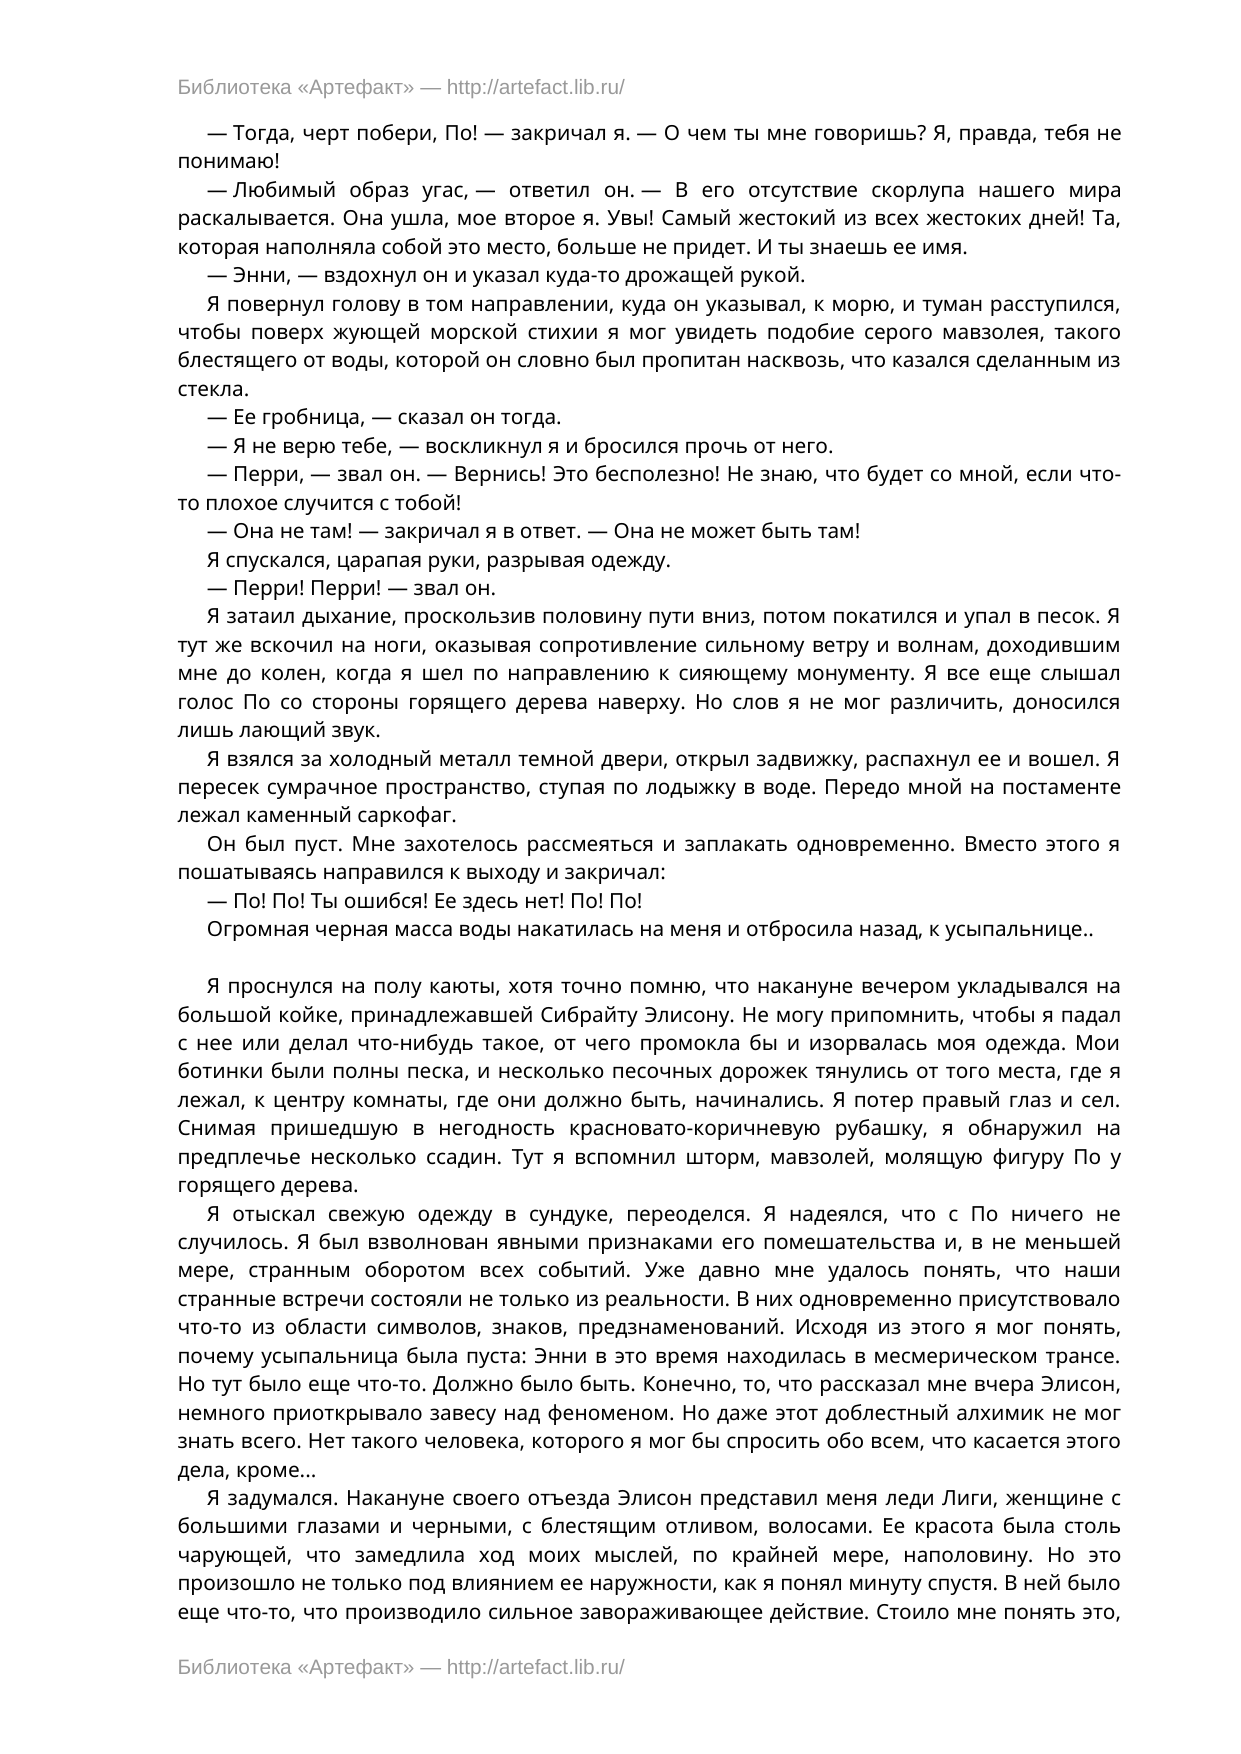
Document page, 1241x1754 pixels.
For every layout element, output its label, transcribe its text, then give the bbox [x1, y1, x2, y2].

text — Она не там! — закричал я в ответ. — Она не может быть там! [177, 516, 1122, 545]
text — Энни, — вздохнул он и указал куда-то дрожащей рукой. [177, 260, 1122, 289]
text Я спускался, царапая руки, разрывая одежду. [177, 545, 1122, 573]
text — Я не верю тебе, — воскликнул я и бросился прочь от него. [177, 431, 1122, 459]
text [177, 1483, 1122, 1625]
text Я проснулся на полу каюты, хотя точно помню, что накануне вечером укладывался на большой койке, принадлежавшей Сибрайту Элисону. Не могу припомнить, чтобы я падал с нее или делал что-нибудь такое, от чего промокла бы и изорвалась моя одежда. Мои ботинки были полны песка, и несколько песочных дорожек тянулись от того места, где я лежал, к центру комнаты, где они должно быть, начинались. Я потер правый глаз и сел. Снимая пришедшую в негодность красновато-коричневую рубашку, я обнаружил на предплечье несколько ссадин. Тут я вспомнил шторм, мавзолей, молящую фигуру По у горящего дерева. [177, 971, 1122, 1199]
text Огромная черная масса воды накатилась на меня и отбросила назад, к усыпальнице.. [177, 914, 1122, 943]
text — Любимый образ угас, — ответил он. — В его отсутствие скорлупа нашего мира раскалывается. Она ушла, мое второе я. Увы! Самый жестокий из всех жестоких дней! Та, которая наполняла собой это место, больше не придет. И ты знаешь ее имя. [177, 175, 1122, 260]
text — Ее гробница, — сказал он тогда. [177, 402, 1122, 431]
text — Тогда, черт побери, По! — закричал я. — О чем ты мне говоришь? Я, правда, тебя не понимаю! [177, 118, 1122, 175]
text Я взялся за холодный металл темной двери, открыл задвижку, распахнул ее и вошел. Я пересек сумрачное пространство, ступая по лодыжку в воде. Передо мной на постаменте лежал каменный саркофаг. [177, 744, 1122, 829]
text — Перри, — звал он. — Вернись! Это бесполезно! Не знаю, что будет со мной, если что-то плохое случится с тобой! [177, 459, 1122, 516]
text Я повернул голову в том направлении, куда он указывал, к морю, и туман расступился, чтобы поверх жующей морской стихии я мог увидеть подобие серого мавзолея, такого блестящего от воды, которой он словно был пропитан насквозь, что казался сделанным из стекла. [177, 289, 1122, 402]
text — По! По! Ты ошибся! Ее здесь нет! По! По! [177, 886, 1122, 914]
text Он был пуст. Мне захотелось рассмеяться и заплакать одновременно. Вместо этого я пошатываясь направился к выходу и закричал: [177, 829, 1122, 886]
text Я отыскал свежую одежду в сундуке, переоделся. Я надеялся, что с По ничего не случилось. Я был взволнован явными признаками его помешательства и, в не меньшей мере, странным оборотом всех событий. Уже давно мне удалось понять, что наши странные встречи состояли не только из реальности. В них одновременно присутствовало что-то из области символов, знаков, предзнаменований. Исходя из этого я мог понять, почему усыпальница была пуста: Энни в это время находилась в месмерическом трансе. Но тут было еще что-то. Должно было быть. Конечно, то, что рассказал мне вчера Элисон, немного приоткрывало завесу над феноменом. Но даже этот доблестный алхимик не мог знать всего. Нет такого человека, которого я мог бы спросить обо всем, что касается этого дела, кроме... [177, 1199, 1122, 1483]
text Я затаил дыхание, проскользив половину пути вниз, потом покатился и упал в песок. Я тут же вскочил на ноги, оказывая сопротивление сильному ветру и волнам, доходившим мне до колен, когда я шел по направлению к сияющему монументу. Я все еще слышал голос По со стороны горящего дерева наверху. Но слов я не мог различить, доносился лишь лающий звук. [177, 602, 1122, 744]
text — Перри! Перри! — звал он. [177, 573, 1122, 602]
